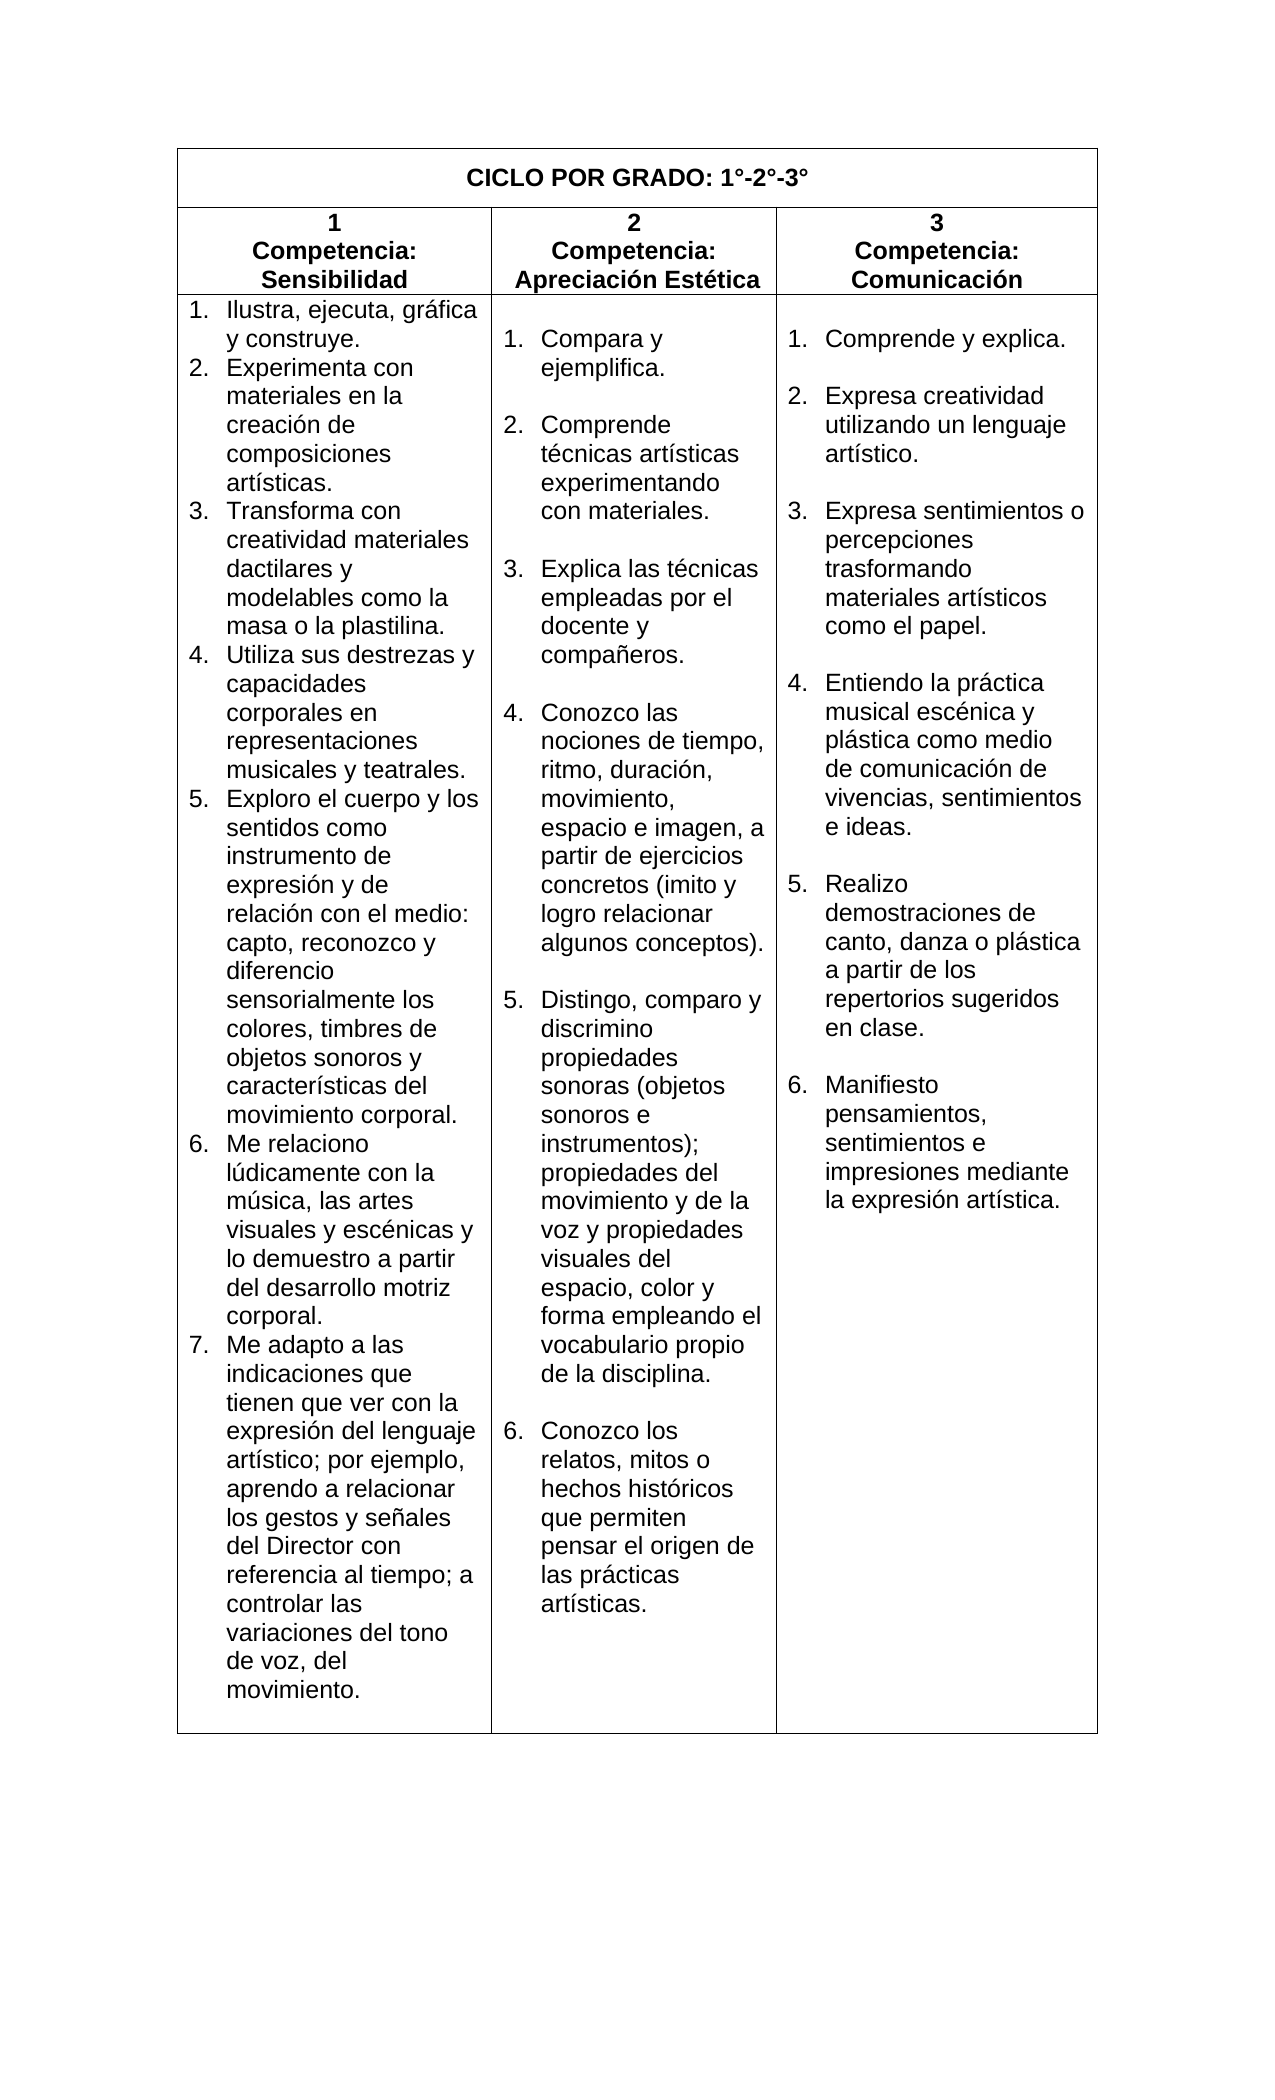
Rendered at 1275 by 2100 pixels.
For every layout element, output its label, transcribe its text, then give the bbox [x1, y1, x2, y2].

table_header CICLO POR GRADO: 1°-2°-3° [178, 149, 1097, 207]
table_cell 3 Competencia: Comunicación [777, 208, 1097, 294]
table_cell 2 Competencia: Apreciación Estética [492, 208, 776, 294]
table_cell Compara y ejemplifica. Comprende técnicas artísticas experimentando con materiales. Explica las técnicas empleadas por el docente y compañeros. Conozco las nociones de tiempo, ritmo, duración, movimiento, espacio e imagen, a partir de ejercicios concretos (imito y logro relacionar algunos conceptos). Distingo, comparo y discrimino propiedades sonoras (objetos sonoros e instrumentos); propiedades del movimiento y de la voz y propiedades visuales del espacio, color y forma empleando el vocabulario propio de la disciplina. Conozco los relatos, mitos o hechos históricos que permiten pensar el origen de las prácticas artísticas. [492, 295, 776, 1732]
table_cell Ilustra, ejecuta, gráfica y construye. Experimenta con materiales en la creación de composiciones artísticas. Transforma con creatividad materiales dactilares y modelables como la masa o la plastilina. Utiliza sus destrezas y capacidades corporales en representaciones musicales y teatrales. Exploro el cuerpo y los sentidos como instrumento de expresión y de relación con el medio: capto, reconozco y diferencio sensorialmente los colores, timbres de objetos sonoros y características del movimiento corporal. Me relaciono lúdicamente con la música, las artes visuales y escénicas y lo demuestro a partir del desarrollo motriz corporal. Me adapto a las indicaciones que tienen que ver con la expresión del lenguaje artístico; por ejemplo, aprendo a relacionar los gestos y señales del Director con referencia al tiempo; a controlar las variaciones del tono de voz, del movimiento. [178, 295, 491, 1732]
table_cell Comprende y explica. Expresa creatividad utilizando un lenguaje artístico. Expresa sentimientos o percepciones trasformando materiales artísticos como el papel. Entiendo la práctica musical escénica y plástica como medio de comunicación de vivencias, sentimientos e ideas. Realizo demostraciones de canto, danza o plástica a partir de los repertorios sugeridos en clase. Manifiesto pensamientos, sentimientos e impresiones mediante la expresión artística. [777, 295, 1097, 1732]
table_cell 1 Competencia: Sensibilidad [178, 208, 491, 294]
